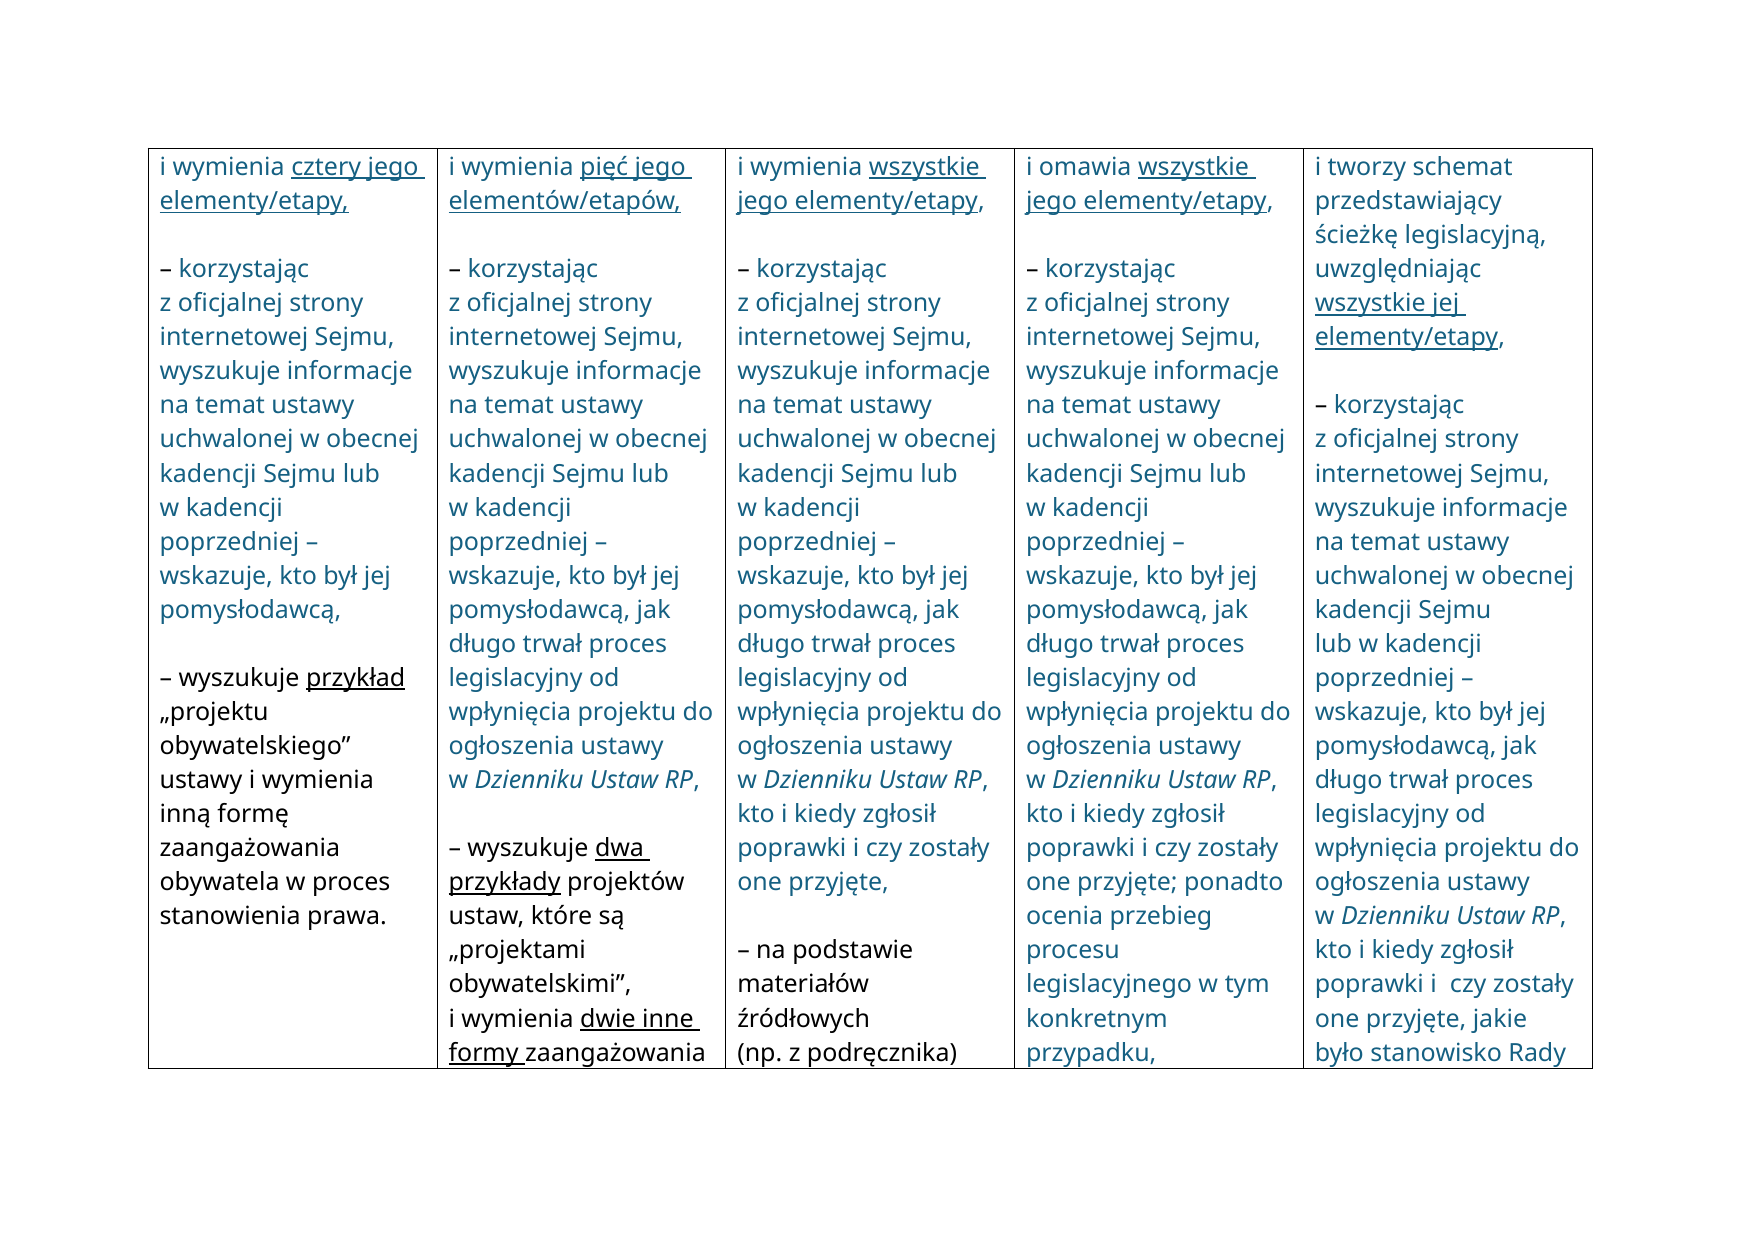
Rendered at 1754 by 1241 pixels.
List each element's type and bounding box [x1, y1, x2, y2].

table_cell [438, 149, 725, 1068]
table_cell [726, 149, 1014, 1068]
table_cell [149, 149, 437, 1068]
table_cell [1015, 149, 1303, 1068]
table_cell [1304, 149, 1592, 1068]
